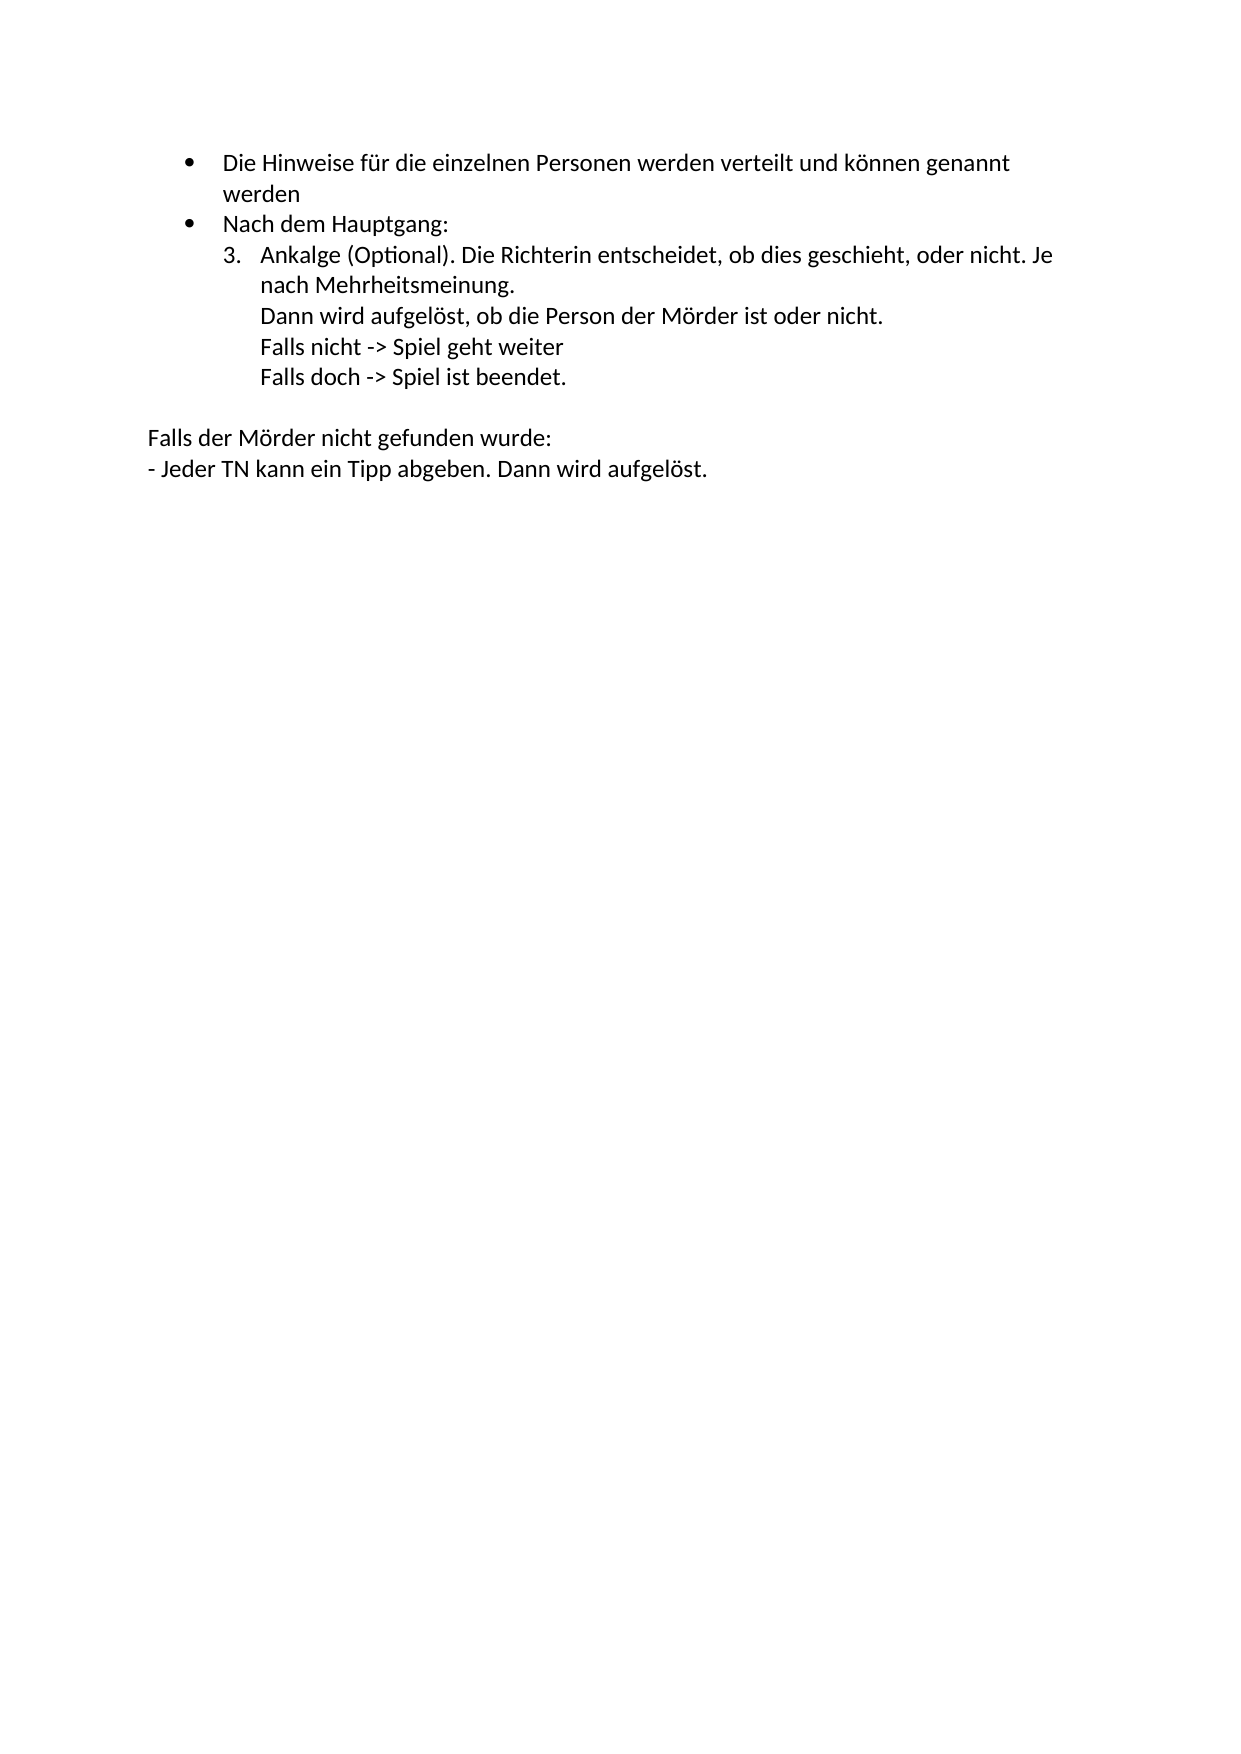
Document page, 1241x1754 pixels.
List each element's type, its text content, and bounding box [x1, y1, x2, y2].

text Falls der Mörder nicht gefunden wurde: - Jeder TN kann ein Tipp abgeben. Dann wird aufgelöst. [148, 422, 1093, 483]
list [223, 239, 1093, 392]
list Die Hinweise für die einzelnen Personen werden verteilt und können genannt werden [185, 148, 1093, 209]
list Nach dem Hauptgang: [185, 209, 1093, 239]
